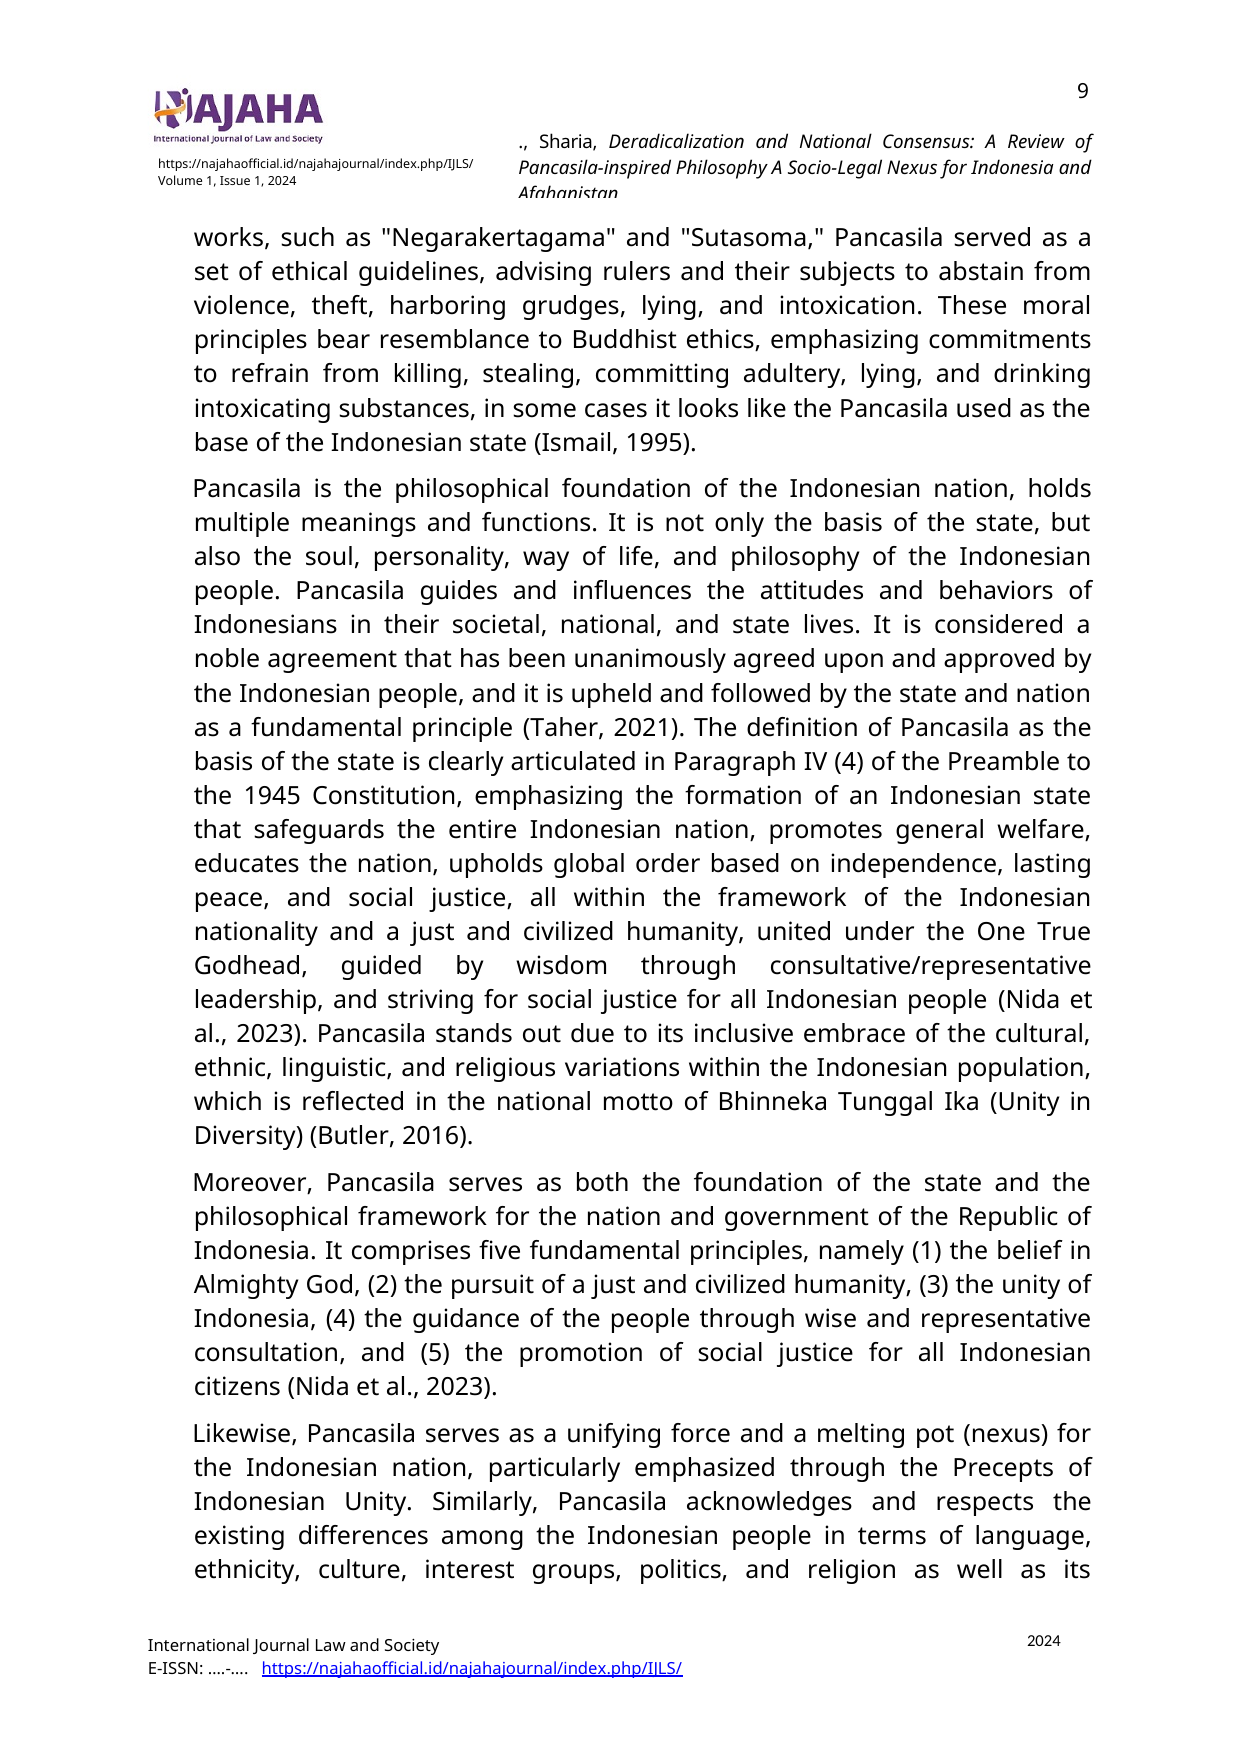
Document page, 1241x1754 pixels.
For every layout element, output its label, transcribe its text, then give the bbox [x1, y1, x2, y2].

list Moreover, Pancasila serves as both the foundation of the state and the philosophical framework for the nation and government of the Republic of Indonesia. It comprises five fundamental principles, namely (1) the belief in Almighty God, (2) the pursuit of a just and civilized humanity, (3) the unity of Indonesia, (4) the guidance of the people through wise and representative consultation, and (5) the promotion of social justice for all Indonesian citizens (Nida et al., 2023). [192, 1164, 1093, 1403]
list Pancasila is the philosophical foundation of the Indonesian nation, holds multiple meanings and functions. It is not only the basis of the state, but also the soul, personality, way of life, and philosophy of the Indonesian people. Pancasila guides and influences the attitudes and behaviors of Indonesians in their societal, national, and state lives. It is considered a noble agreement that has been unanimously agreed upon and approved by the Indonesian people, and it is upheld and followed by the state and nation as a fundamental principle (Taher, 2021). The definition of Pancasila as the basis of the state is clearly articulated in Paragraph IV (4) of the Preamble to the 1945 Constitution, emphasizing the formation of an Indonesian state that safeguards the entire Indonesian nation, promotes general welfare, educates the nation, upholds global order based on independence, lasting peace, and social justice, all within the framework of the Indonesian nationality and a just and civilized humanity, united under the One True Godhead, guided by wisdom through consultative/representative leadership, and striving for social justice for all Indonesian people (Nida et al., 2023). Pancasila stands out due to its inclusive embrace of the cultural, ethnic, linguistic, and religious variations within the Indonesian population, which is reflected in the national motto of Bhinneka Tunggal Ika (Unity in Diversity) (Butler, 2016). [192, 471, 1093, 1152]
picture [147, 75, 328, 158]
